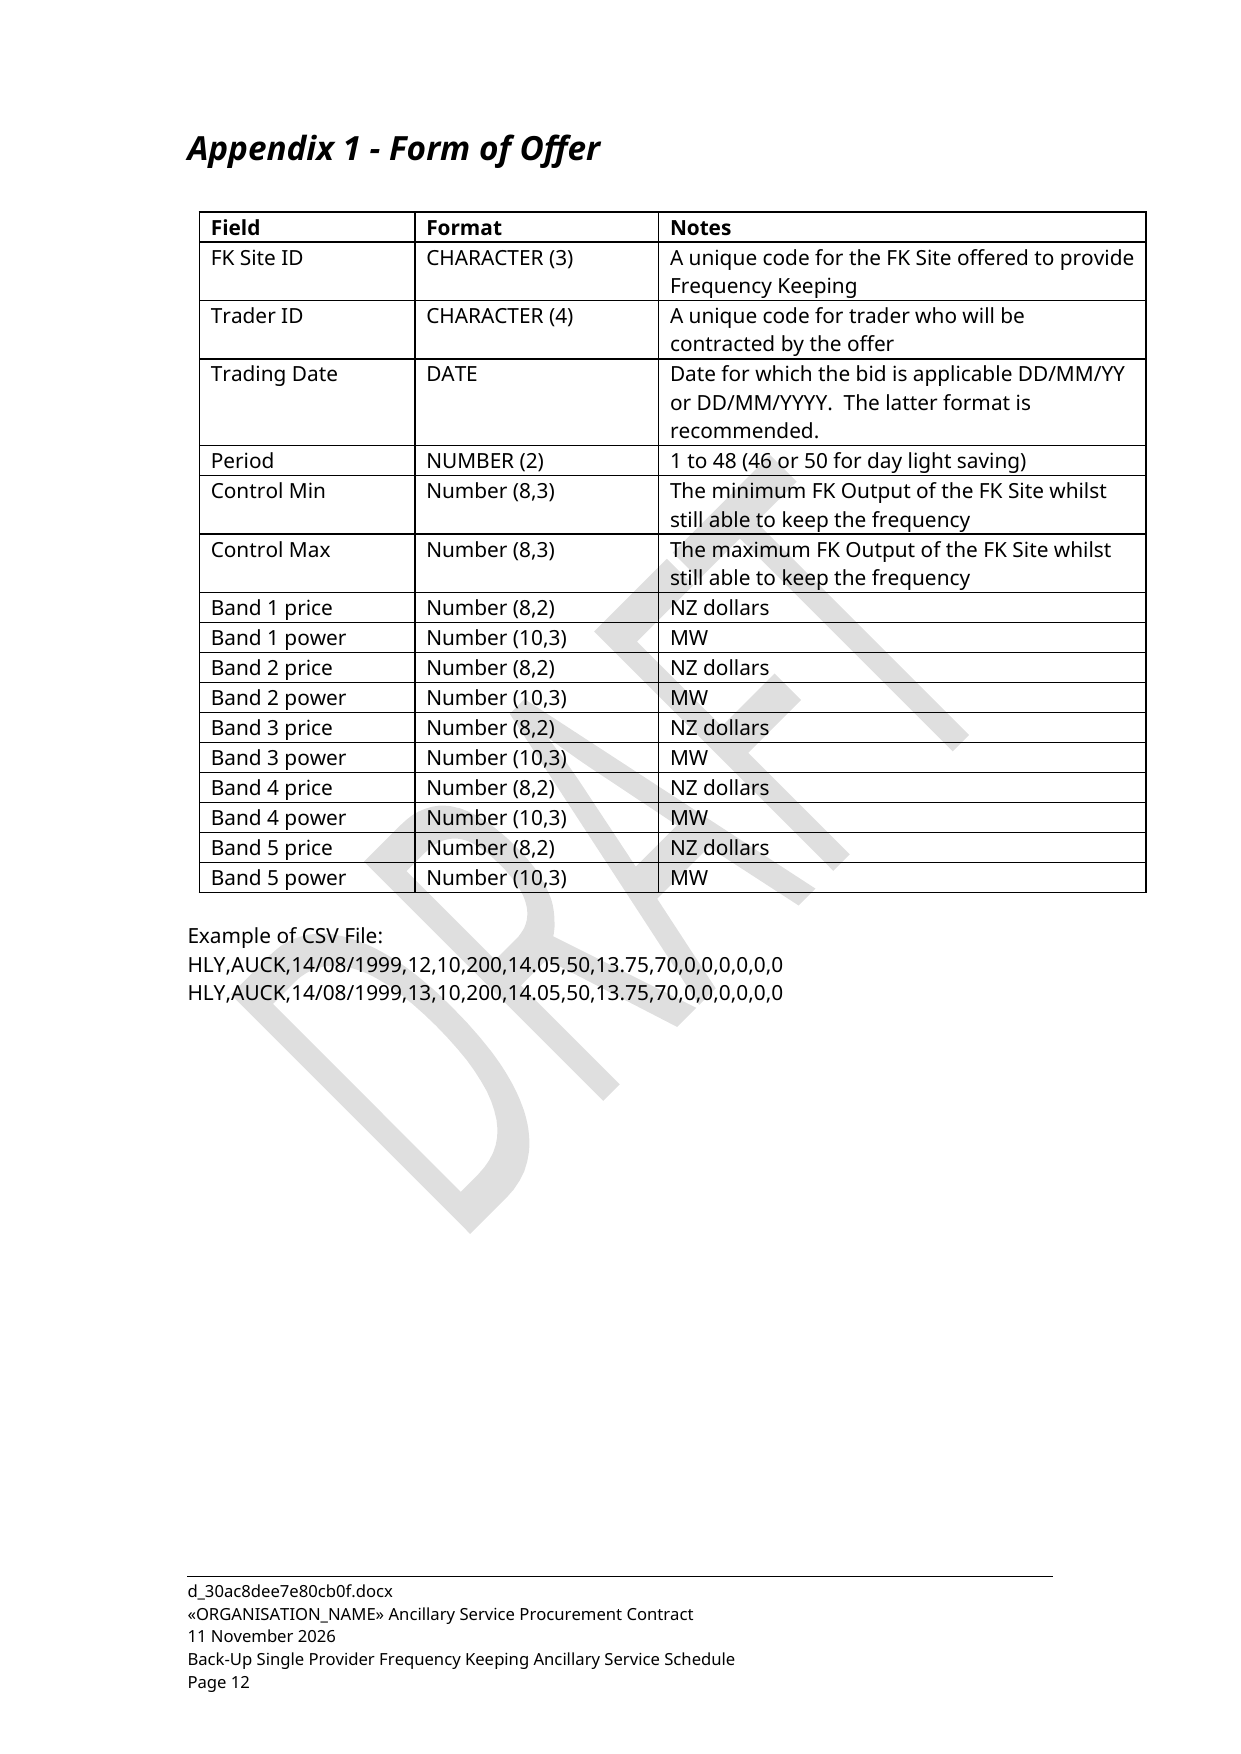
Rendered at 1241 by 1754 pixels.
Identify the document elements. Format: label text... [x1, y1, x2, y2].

text HLY,AUCK,14/08/1999,12,10,200,14.05,50,13.75,70,0,0,0,0,0,0 [187, 950, 1053, 978]
table_header Field [200, 213, 414, 241]
table_cell Band 5 price [200, 833, 414, 862]
table_cell Number (8,2) [416, 833, 658, 862]
table_cell Number (10,3) [416, 803, 658, 832]
table_header Format [416, 213, 658, 241]
table_cell A unique code for trader who will be contracted by the offer [659, 301, 1145, 358]
table_cell Number (10,3) [416, 683, 658, 712]
table_cell Number (10,3) [416, 863, 658, 892]
table_cell NZ dollars [659, 713, 1145, 742]
table_cell MW [659, 803, 1145, 832]
table_cell Number (8,3) [416, 476, 658, 533]
table_cell 1 to 48 (46 or 50 for day light saving) [659, 446, 1145, 475]
text HLY,AUCK,14/08/1999,13,10,200,14.05,50,13.75,70,0,0,0,0,0,0 [187, 978, 1053, 1007]
table_cell Band 4 power [200, 803, 414, 832]
table_header Notes [659, 213, 1145, 241]
table_cell Band 4 price [200, 773, 414, 802]
table_cell Number (10,3) [416, 743, 658, 772]
table_cell Band 2 price [200, 653, 414, 682]
table_cell The minimum FK Output of the FK Site whilst still able to keep the frequency [659, 476, 1145, 533]
table_cell MW [659, 623, 1145, 652]
table_cell Band 2 power [200, 683, 414, 712]
table_cell Band 5 power [200, 863, 414, 892]
subtitle Appendix 1 - Form of Offer [187, 125, 1053, 170]
table_cell The maximum FK Output of the FK Site whilst still able to keep the frequency [659, 535, 1145, 592]
table_cell Band 1 price [200, 593, 414, 622]
table_cell Number (10,3) [416, 623, 658, 652]
table_cell NZ dollars [659, 833, 1145, 862]
table_cell Number (8,2) [416, 713, 658, 742]
text Example of CSV File: [187, 922, 1053, 950]
table_cell Band 3 price [200, 713, 414, 742]
table_cell Trading Date [200, 360, 414, 445]
table_cell NZ dollars [659, 773, 1145, 802]
table_cell Number (8,2) [416, 653, 658, 682]
table_cell FK Site ID [200, 243, 414, 299]
table_cell MW [659, 863, 1145, 892]
table_cell Band 1 power [200, 623, 414, 652]
table_cell MW [659, 743, 1145, 772]
table_cell Control Min [200, 476, 414, 533]
table_cell Trader ID [200, 301, 414, 358]
table_cell Number (8,3) [416, 535, 658, 592]
table_cell DATE [416, 360, 658, 445]
table_cell MW [659, 683, 1145, 712]
table_cell NZ dollars [659, 593, 1145, 622]
table_cell Band 3 power [200, 743, 414, 772]
table_cell Number (8,2) [416, 773, 658, 802]
table_cell Period [200, 446, 414, 475]
table_cell NUMBER (2) [416, 446, 658, 475]
table_cell CHARACTER (4) [416, 301, 658, 358]
table_cell Date for which the bid is applicable DD/MM/YY or DD/MM/YYYY. The latter format is recommended. [659, 360, 1145, 445]
table_cell Number (8,2) [416, 593, 658, 622]
table_cell Control Max [200, 535, 414, 592]
table_cell CHARACTER (3) [416, 243, 658, 299]
table_cell NZ dollars [659, 653, 1145, 682]
table_cell A unique code for the FK Site offered to provide Frequency Keeping [659, 243, 1145, 299]
